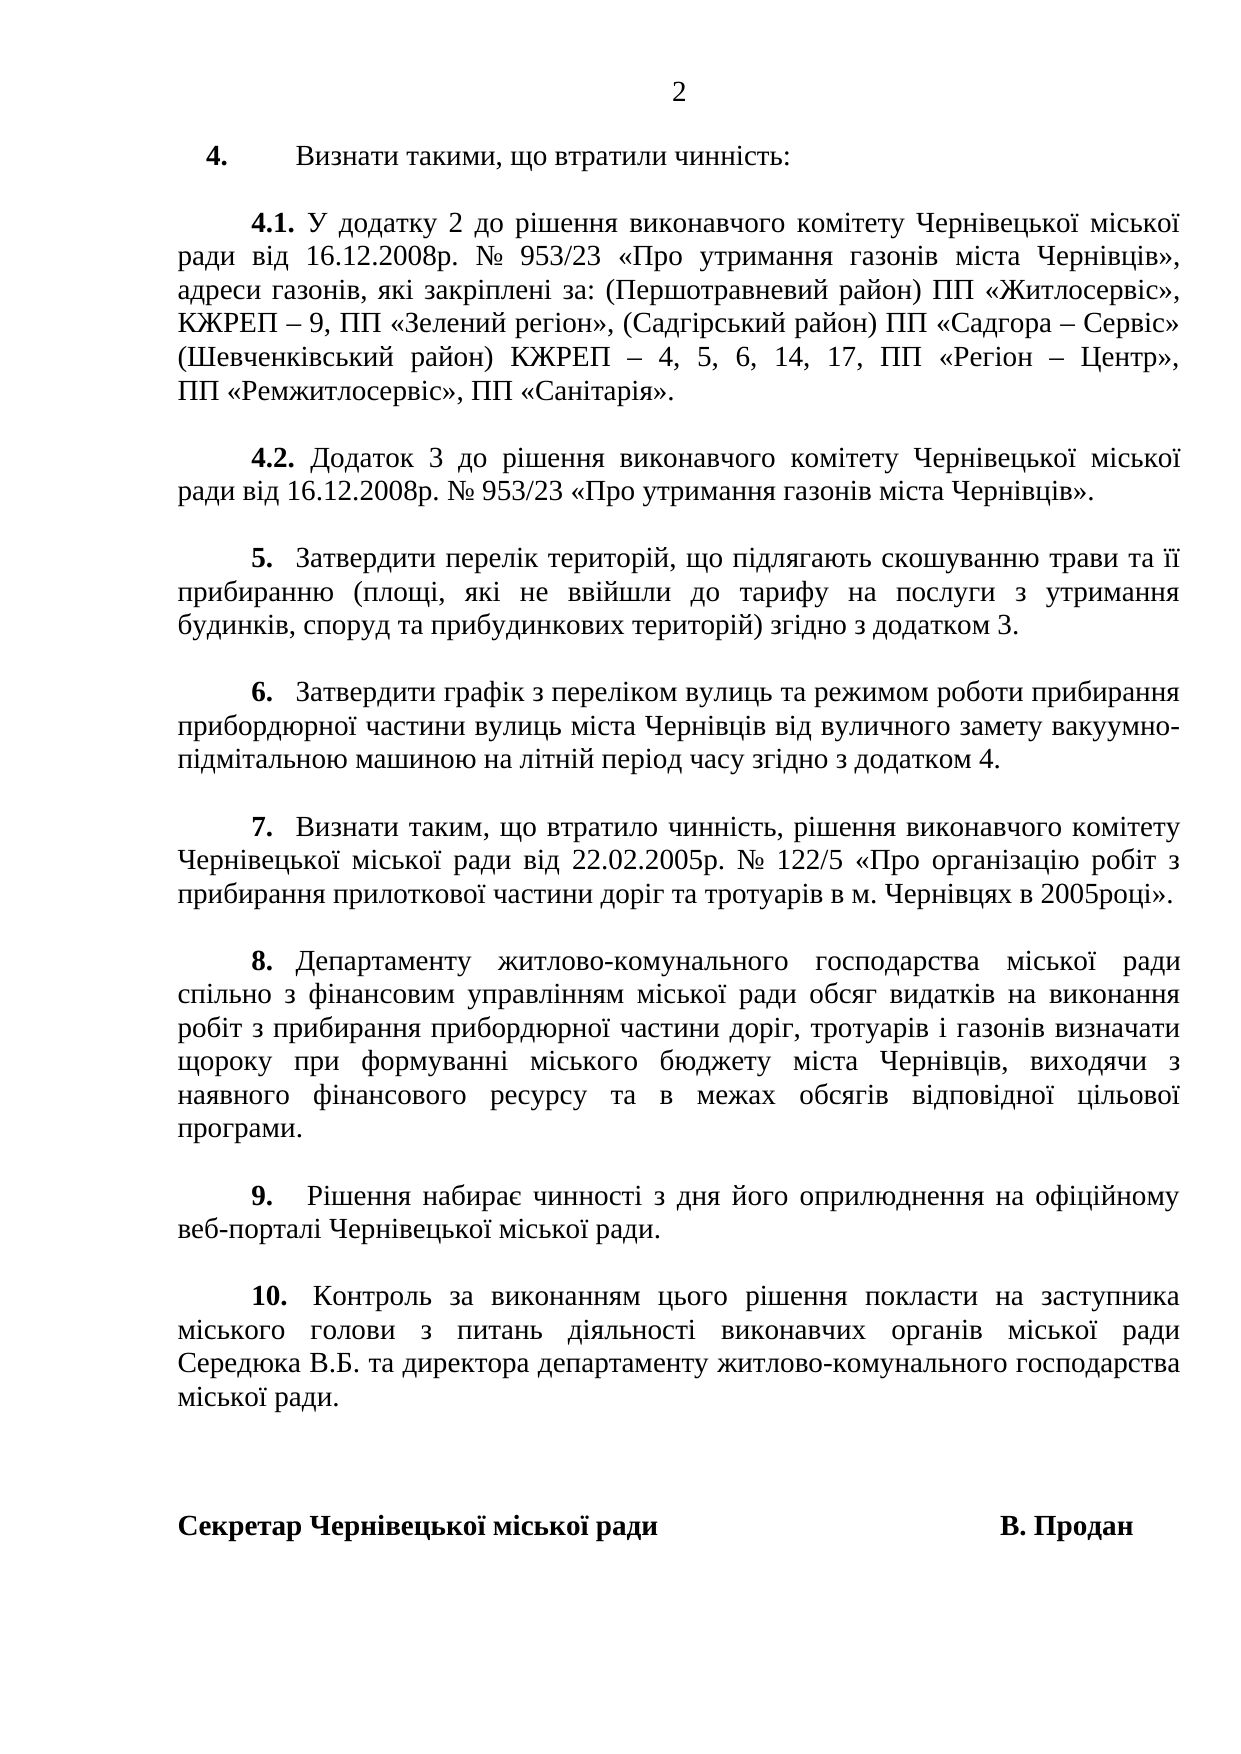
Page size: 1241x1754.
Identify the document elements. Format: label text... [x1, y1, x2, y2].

list У додатку 2 до рішення виконавчого комітету Чернівецької міської ради від 16.12.2008р. № 953/23 «Про утримання газонів міста Чернівців», адреси газонів, які закріплені за: (Першотравневий район) ПП «Житлосервіс», КЖРЕП – 9, ПП «Зелений регіон», (Садгірський район) ПП «Садгора – Сервіс» (Шевченківський район) КЖРЕП – 4, 5, 6, 14, 17, ПП «Регіон – Центр», ПП «Ремжитлосервіс», ПП «Санітарія». [177, 205, 1181, 406]
text Секретар Чернівецької міської ради В. Продан [177, 1508, 1181, 1541]
list Визнати таким, що втратило чинність, рішення виконавчого комітету Чернівецької міської ради від 22.02.2005р. № 122/5 «Про організацію робіт з прибирання прилоткової частини доріг та тротуарів в м. Чернівцях в 2005році». [177, 809, 1181, 909]
list Рішення набирає чинності з дня його оприлюднення на офіційному веб-порталі Чернівецької міської ради. [177, 1178, 1181, 1245]
list Затвердити графік з переліком вулиць та режимом роботи прибирання прибордюрної частини вулиць міста Чернівців від вуличного замету вакуумно-підмітальною машиною на літній період часу згідно з додатком 4. [177, 674, 1181, 775]
list Департаменту житлово-комунального господарства міської ради спільно з фінансовим управлінням міської ради обсяг видатків на виконання робіт з прибирання прибордюрної частини доріг, тротуарів і газонів визначати щороку при формуванні міського бюджету міста Чернівців, виходячи з наявного фінансового ресурсу та в межах обсягів відповідної цільової програми. [177, 943, 1181, 1144]
list Визнати такими, що втратили чинність: [177, 138, 1181, 171]
list Затвердити перелік територій, що підлягають скошуванню трави та її прибиранню (площі, які не ввійшли до тарифу на послуги з утримання будинків, споруд та прибудинкових територій) згідно з додатком 3. [177, 540, 1181, 641]
list Додаток 3 до рішення виконавчого комітету Чернівецької міської ради від 16.12.2008р. № 953/23 «Про утримання газонів міста Чернівців». [177, 440, 1181, 507]
list Контроль за виконанням цього рішення покласти на заступника міського голови з питань діяльності виконавчих органів міської ради Середюка В.Б. та директора департаменту житлово-комунального господарства міської ради. [177, 1278, 1181, 1412]
